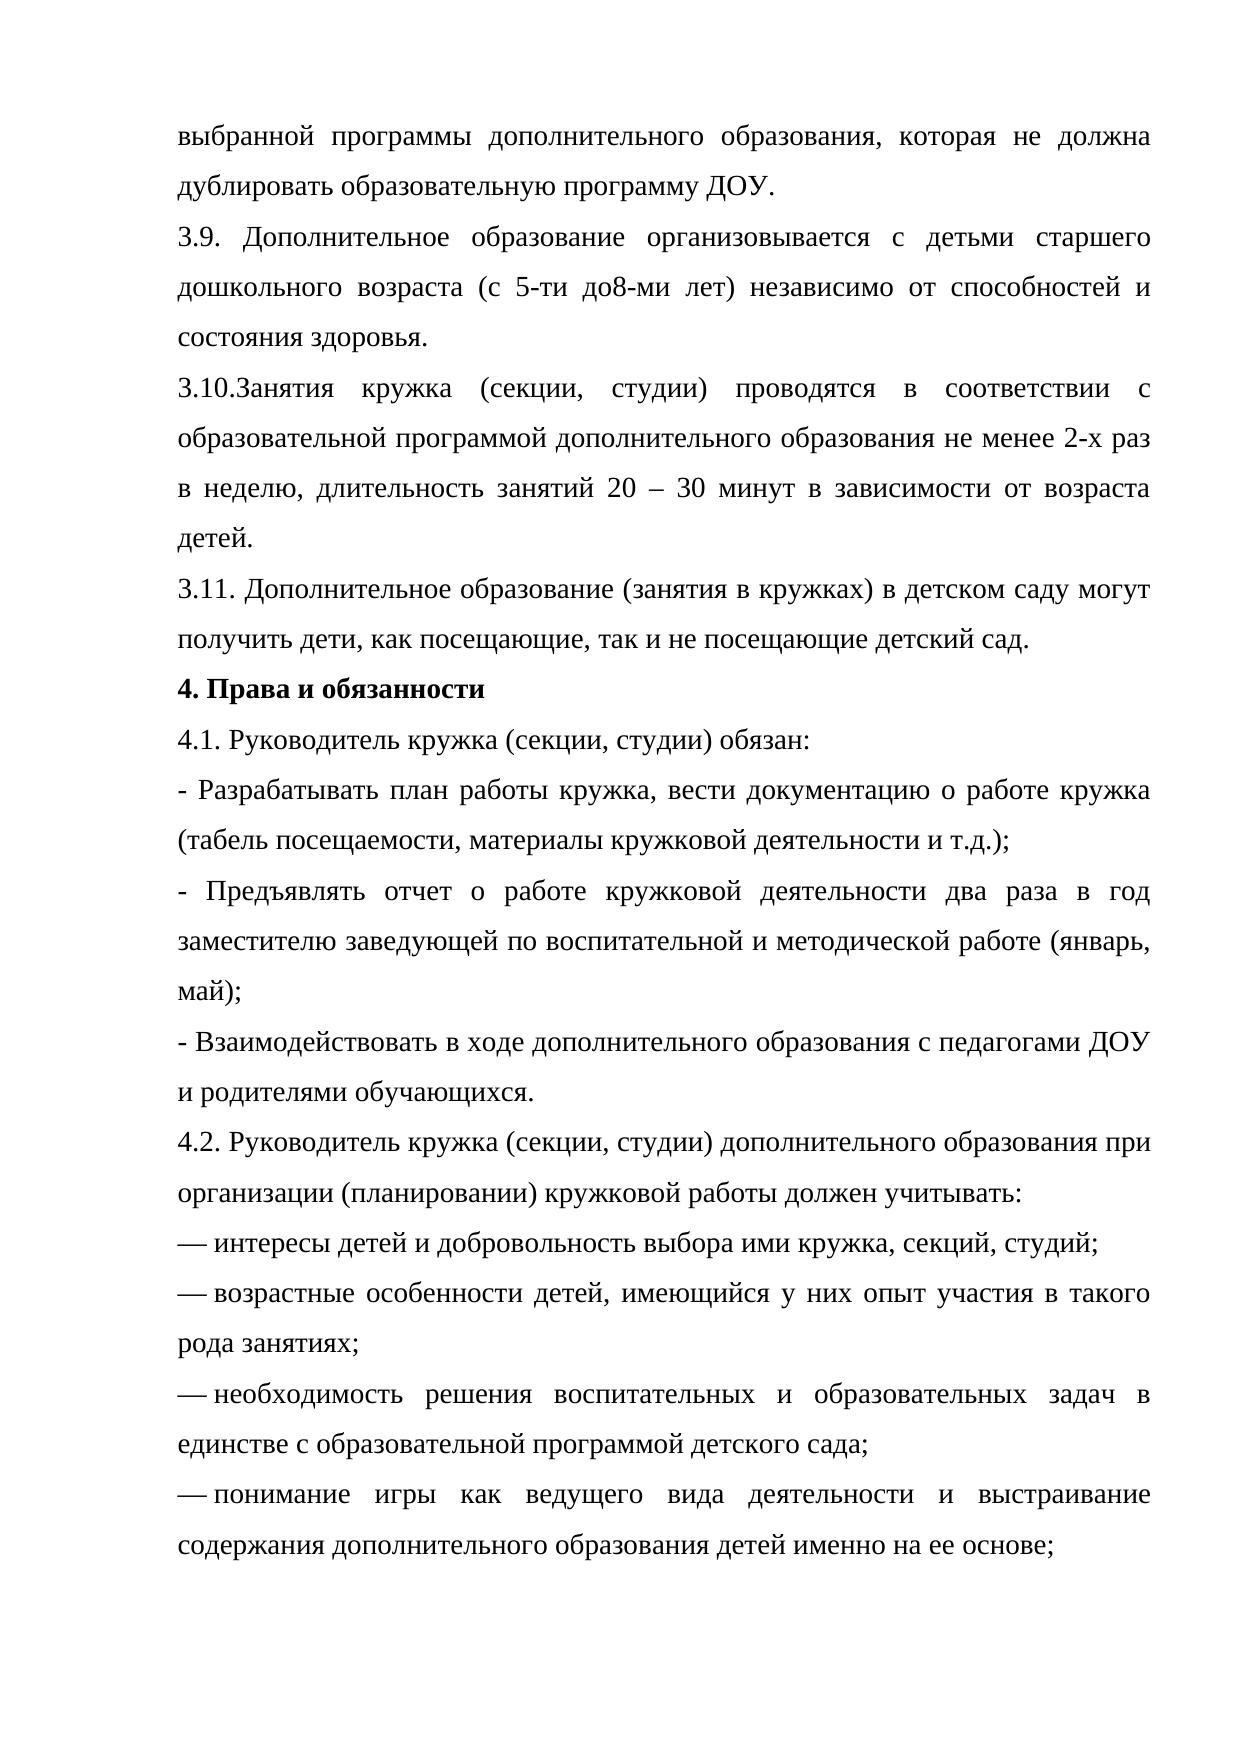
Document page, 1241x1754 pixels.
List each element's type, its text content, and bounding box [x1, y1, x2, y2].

text 3.9. Дополнительное образование организовывается с детьми старшего дошкольного возраста (с 5-ти до8-ми лет) независимо от способностей и состояния здоровья. [177, 219, 1152, 353]
text 3.11. Дополнительное образование (занятия в кружках) в детском саду могут получить дети, как посещающие, так и не посещающие детский сад. [177, 571, 1152, 655]
text — необходимость решения воспитательных и образовательных задач в единстве с образовательной программой детского сада; [177, 1376, 1152, 1460]
text - Разрабатывать план работы кружка, вести документацию о работе кружка (табель посещаемости, материалы кружковой деятельности и т.д.); [177, 772, 1152, 856]
text - Взаимодействовать в ходе дополнительного образования с педагогами ДОУ и родителями обучающихся. [177, 1024, 1152, 1108]
text — понимание игры как ведущего вида деятельности и выстраивание содержания дополнительного образования детей именно на ее основе; [177, 1477, 1152, 1560]
text — возрастные особенности детей, имеющийся у них опыт участия в такого рода занятиях; [177, 1275, 1152, 1359]
text - Предъявлять отчет о работе кружковой деятельности два раза в год заместителю заведующей по воспитательной и методической работе (январь, май); [177, 873, 1152, 1007]
text 4. Права и обязанности [177, 672, 1152, 705]
text — интересы детей и добровольность выбора ими кружка, секций, студий; [177, 1225, 1152, 1258]
text 4.2. Руководитель кружка (секции, студии) дополнительного образования при организации (планировании) кружковой работы должен учитывать: [177, 1124, 1152, 1208]
text 4.1. Руководитель кружка (секции, студии) обязан: [177, 722, 1152, 755]
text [177, 118, 1152, 202]
text 3.10.Занятия кружка (секции, студии) проводятся в соответствии с образовательной программой дополнительного образования не менее 2-х раз в неделю, длительность занятий 20 – 30 минут в зависимости от возраста детей. [177, 370, 1152, 554]
